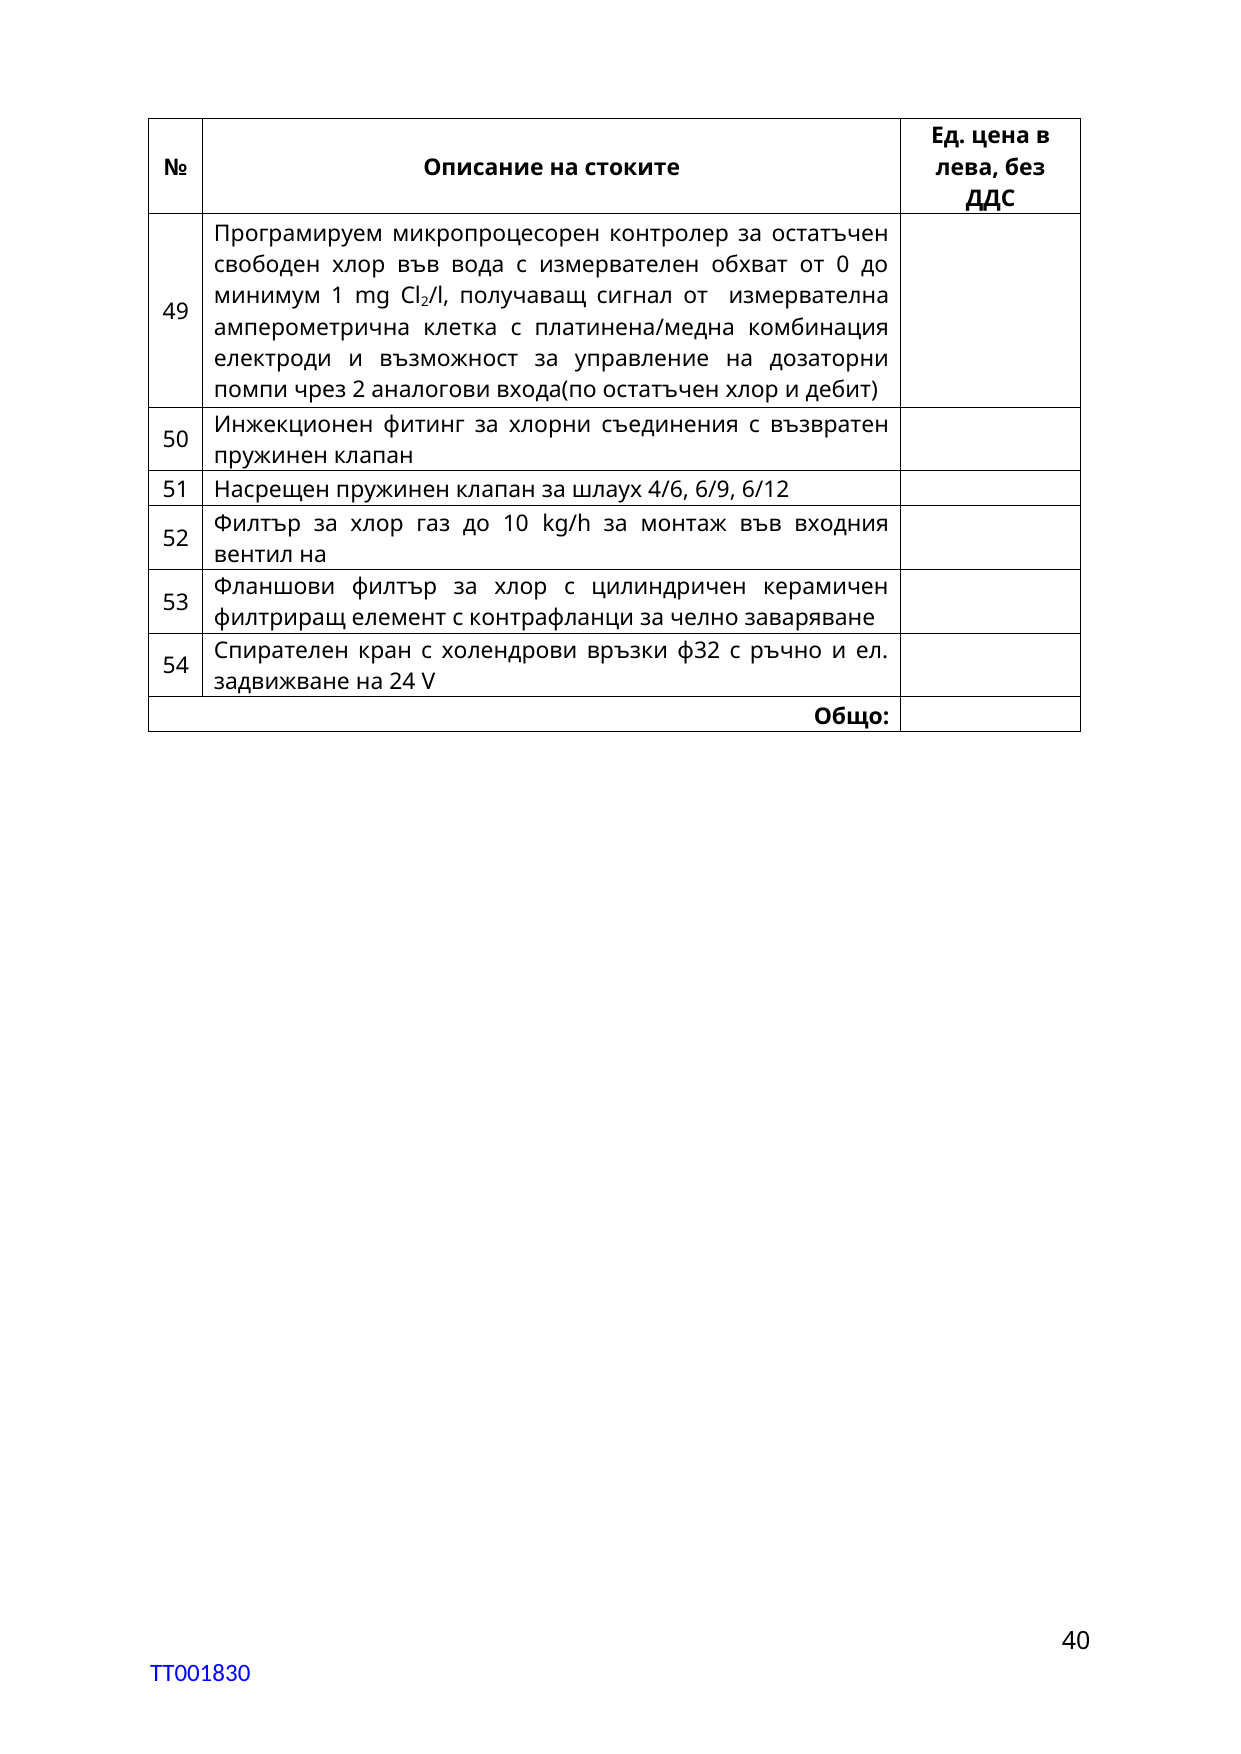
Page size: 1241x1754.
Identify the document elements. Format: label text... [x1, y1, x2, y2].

table_cell Фланшови филтър за хлор с цилиндричен керамичен филтриращ елемент с контрафланци за челно заваряване [203, 570, 900, 632]
table_cell 51 [149, 471, 202, 505]
table_cell Инжекционен фитинг за хлорни съединения с възвратен пружинен клапан [203, 408, 900, 470]
table_header Описание на стоките [203, 119, 900, 213]
table_cell [901, 214, 1080, 407]
table_cell 54 [149, 634, 202, 696]
table_cell [901, 570, 1080, 632]
table_cell 52 [149, 506, 202, 569]
table_cell [901, 506, 1080, 569]
table_cell Насрещен пружинен клапан за шлаух 4/6, 6/9, 6/12 [203, 471, 900, 505]
table_cell [901, 697, 1080, 731]
table_cell Програмируем микропроцесорен контролер за остатъчен свободен хлор във вода с измервателен обхват от 0 до минимум 1 mg Cl2/l, получаващ сигнал от измервателна амперометрична клетка с платинена/медна комбинация електроди и възможност за управление на дозаторни помпи чрез 2 аналогови входа(по остатъчен хлор и дебит) [203, 214, 900, 407]
table_cell Филтър за хлор газ до 10 kg/h за монтаж във входния вентил на [203, 506, 900, 569]
table_cell [901, 408, 1080, 470]
table_header Ед. цена в лева, без ДДС [901, 119, 1080, 213]
table_cell 53 [149, 570, 202, 632]
table_cell Спирателен кран с холендрови връзки ф32 с ръчно и ел. задвижване на 24 V [203, 634, 900, 696]
table_cell 49 [149, 214, 202, 407]
table_cell 50 [149, 408, 202, 470]
table_cell [901, 634, 1080, 696]
table_cell [901, 471, 1080, 505]
table_cell Общо: [149, 697, 900, 731]
table_header № [149, 119, 202, 213]
